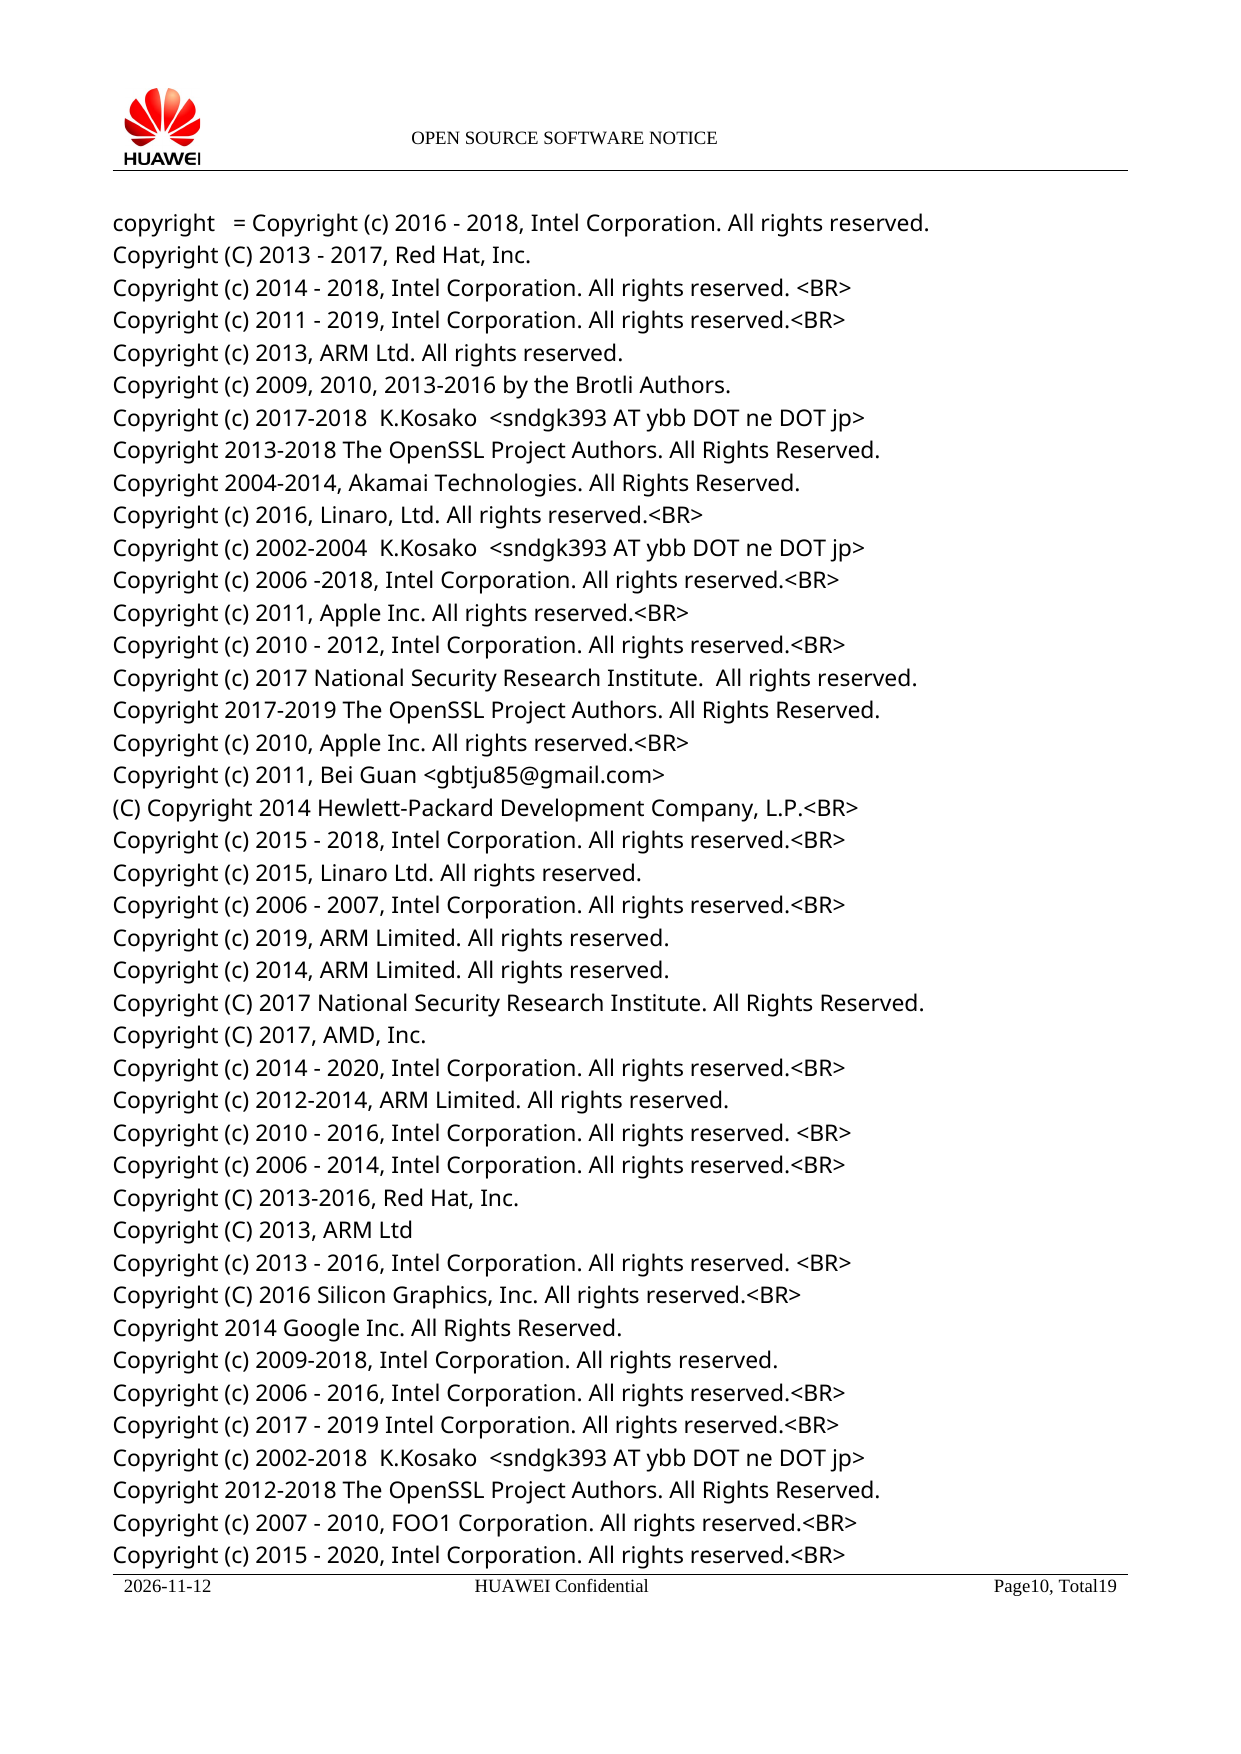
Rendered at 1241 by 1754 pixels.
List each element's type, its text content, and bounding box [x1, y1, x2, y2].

picture [124, 88, 201, 165]
